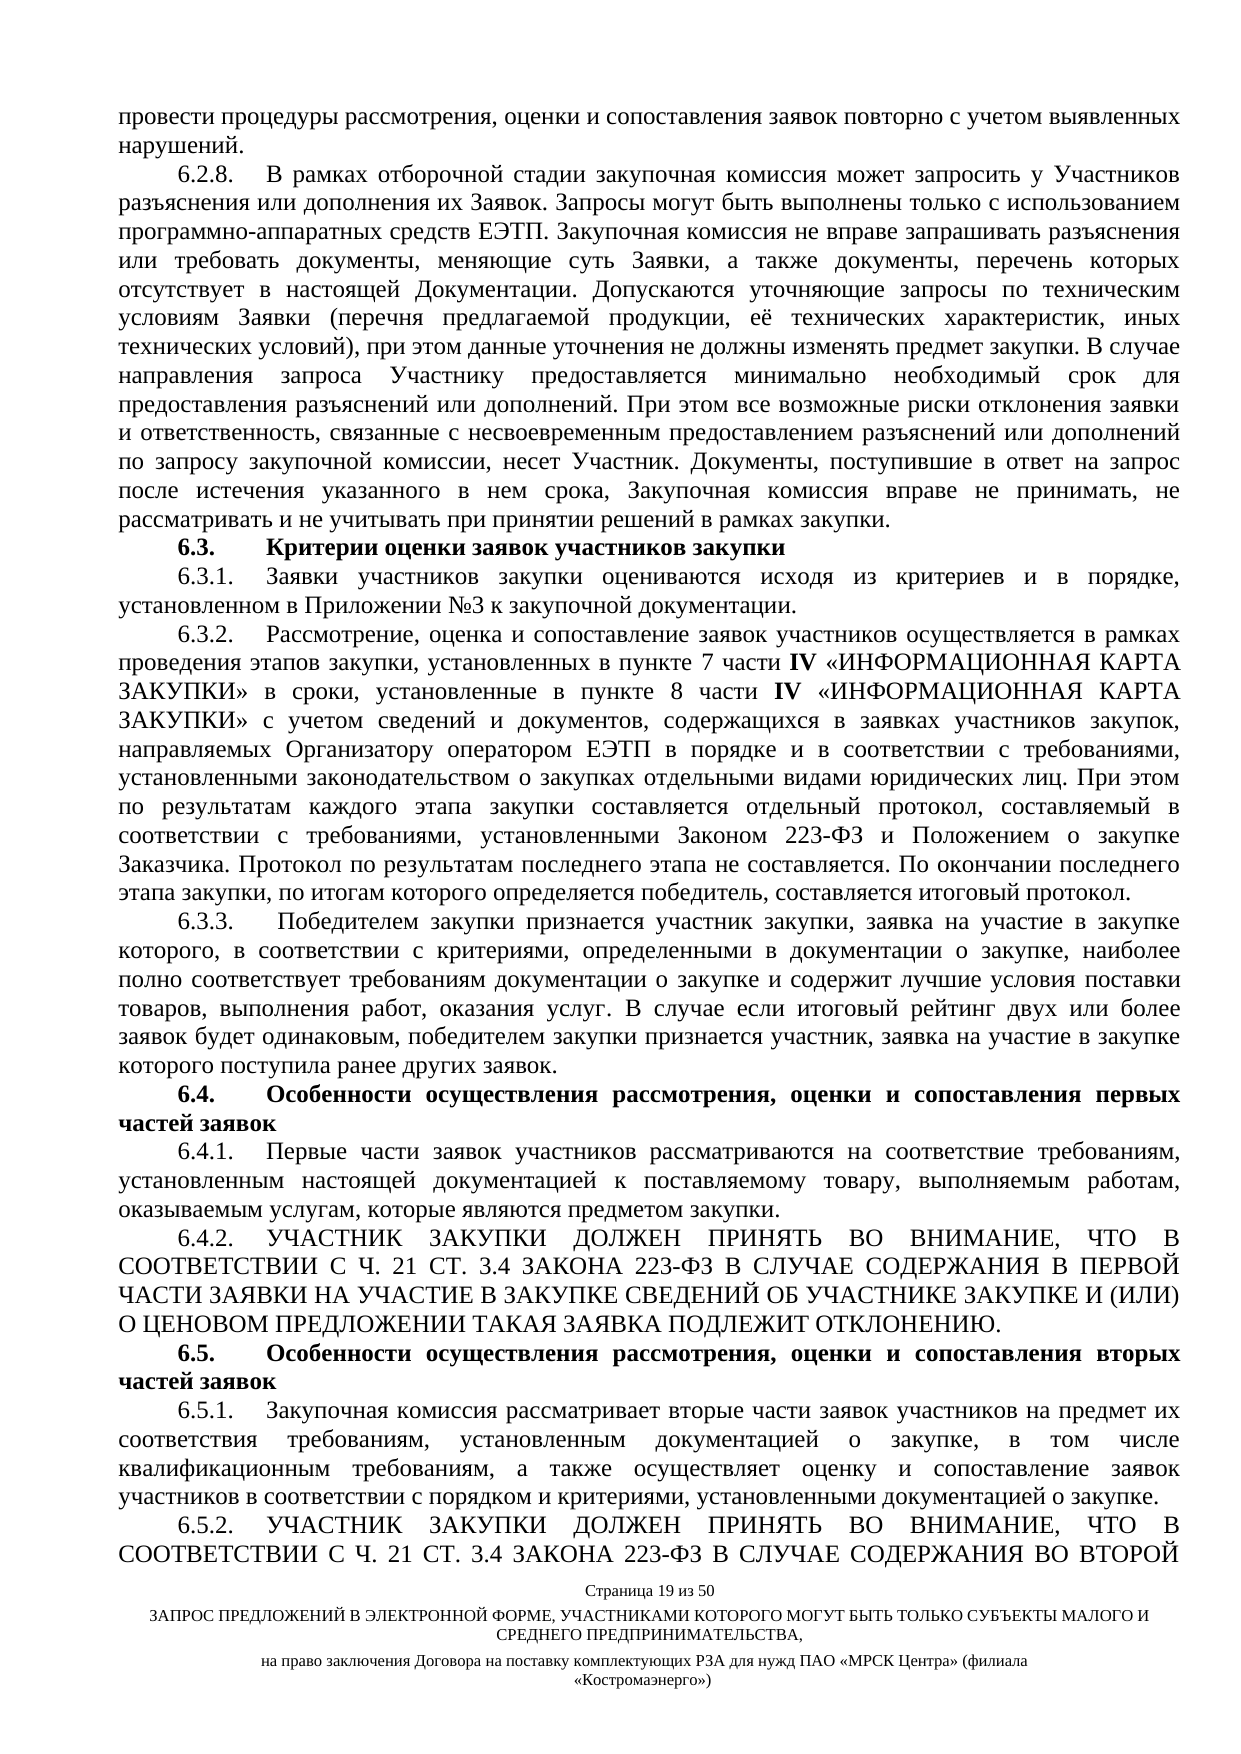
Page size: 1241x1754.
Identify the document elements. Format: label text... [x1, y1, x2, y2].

subtitle Закупочная комиссия рассматривает вторые части заявок участников на предмет их соответствия требованиям, установленным документацией о закупке, в том числе квалификационным требованиям, а также осуществляет оценку и сопоставление заявок участников в соответствии с порядком и критериями, установленными документацией о закупке. [118, 1395, 1181, 1510]
subtitle Критерии оценки заявок участников закупки [118, 532, 1181, 561]
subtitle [118, 101, 1181, 159]
subtitle Победителем закупки признается участник закупки, заявка на участие в закупке которого, в соответствии с критериями, определенными в документации о закупке, наиболее полно соответствует требованиям документации о закупке и содержит лучшие условия поставки товаров, выполнения работ, оказания услуг. В случае если итоговый рейтинг двух или более заявок будет одинаковым, победителем закупки признается участник, заявка на участие в закупке которого поступила ранее других заявок. [118, 906, 1181, 1079]
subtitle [118, 1510, 1181, 1568]
subtitle В рамках отборочной стадии закупочная комиссия может запросить у Участников разъяснения или дополнения их Заявок. Запросы могут быть выполнены только с использованием программно-аппаратных средств ЕЭТП. Закупочная комиссия не вправе запрашивать разъяснения или требовать документы, меняющие суть Заявки, а также документы, перечень которых отсутствует в настоящей Документации. Допускаются уточняющие запросы по техническим условиям Заявки (перечня предлагаемой продукции, её технических характеристик, иных технических условий), при этом данные уточнения не должны изменять предмет закупки. В случае направления запроса Участнику предоставляется минимально необходимый срок для предоставления разъяснений или дополнений. При этом все возможные риски отклонения заявки и ответственность, связанные с несвоевременным предоставлением разъяснений или дополнений по запросу закупочной комиссии, несет Участник. Документы, поступившие в ответ на запрос после истечения указанного в нем срока, Закупочная комиссия вправе не принимать, не рассматривать и не учитывать при принятии решений в рамках закупки. [118, 159, 1181, 532]
subtitle Первые части заявок участников рассматриваются на соответствие требованиям, установленным настоящей документацией к поставляемому товару, выполняемым работам, оказываемым услугам, которые являются предметом закупки. [118, 1136, 1181, 1223]
subtitle Особенности осуществления рассмотрения, оценки и сопоставления первых частей заявок [118, 1079, 1181, 1136]
subtitle Заявки участников закупки оцениваются исходя из критериев и в порядке, установленном в Приложении №3 к закупочной документации. [118, 561, 1181, 619]
subtitle Рассмотрение, оценка и сопоставление заявок участников осуществляется в рамках проведения этапов закупки, установленных в пункте 7 части IV «ИНФОРМАЦИОННАЯ КАРТА ЗАКУПКИ» в сроки, установленные в пункте 8 части IV «ИНФОРМАЦИОННАЯ КАРТА ЗАКУПКИ» с учетом сведений и документов, содержащихся в заявках участников закупок, направляемых Организатору оператором ЕЭТП в порядке и в соответствии с требованиями, установленными законодательством о закупках отдельными видами юридических лиц. При этом по результатам каждого этапа закупки составляется отдельный протокол, составляемый в соответствии с требованиями, установленными Законом 223-ФЗ и Положением о закупке Заказчика. Протокол по результатам последнего этапа не составляется. По окончании последнего этапа закупки, по итогам которого определяется победитель, составляется итоговый протокол. [118, 619, 1181, 906]
subtitle Особенности осуществления рассмотрения, оценки и сопоставления вторых частей заявок [118, 1338, 1181, 1395]
subtitle УЧАСТНИК ЗАКУПКИ ДОЛЖЕН ПРИНЯТЬ ВО ВНИМАНИЕ, ЧТО В СООТВЕТСТВИИ С Ч. 21 СТ. 3.4 ЗАКОНА 223-ФЗ В СЛУЧАЕ СОДЕРЖАНИЯ В ПЕРВОЙ ЧАСТИ ЗАЯВКИ НА УЧАСТИЕ В ЗАКУПКЕ СВЕДЕНИЙ ОБ УЧАСТНИКЕ ЗАКУПКЕ И (ИЛИ) О ЦЕНОВОМ ПРЕДЛОЖЕНИИ ТАКАЯ ЗАЯВКА ПОДЛЕЖИТ ОТКЛОНЕНИЮ. [118, 1223, 1181, 1338]
